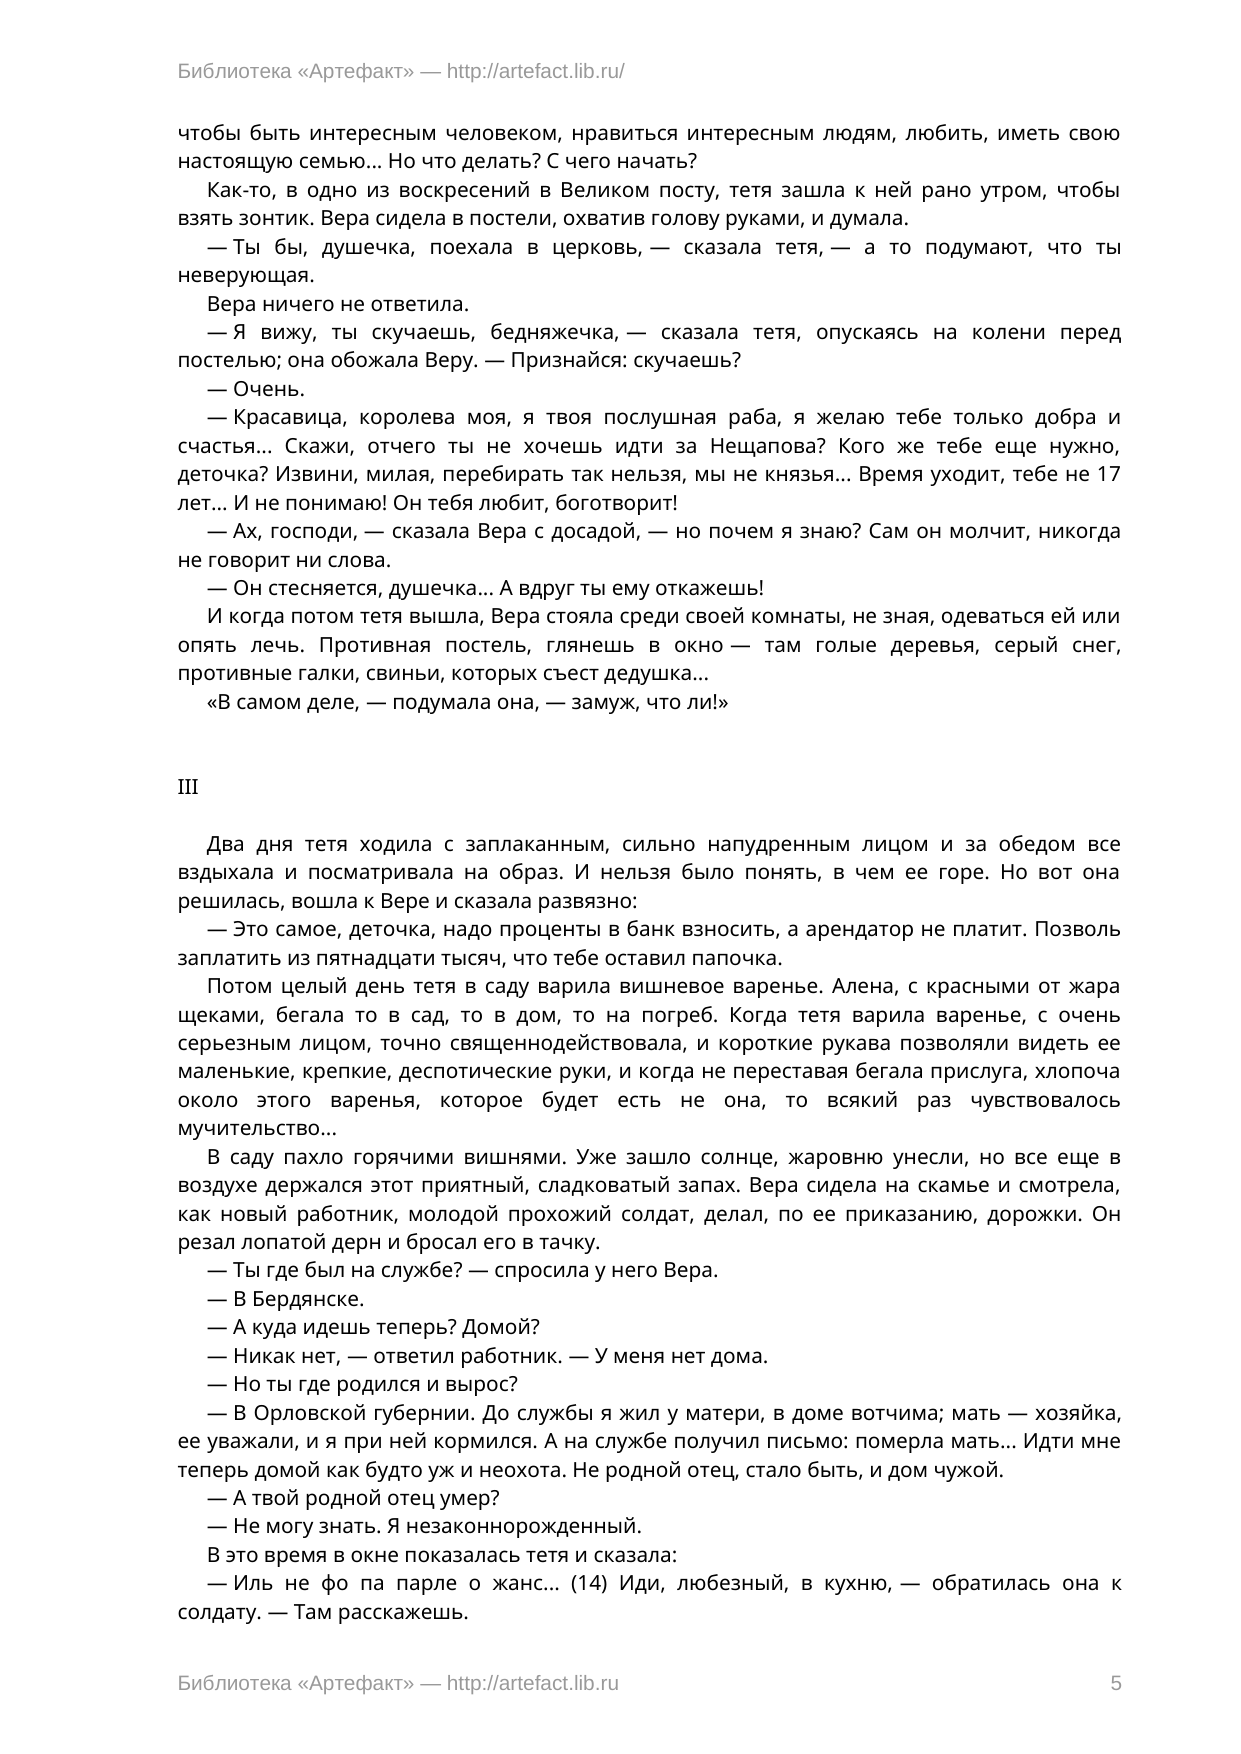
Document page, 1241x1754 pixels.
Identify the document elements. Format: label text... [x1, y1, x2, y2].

text Два дня тетя ходила с заплаканным, сильно напудренным лицом и за обедом все вздыхала и посматривала на образ. И нельзя было понять, в чем ее горе. Но вот она решилась, вошла к Вере и сказала развязно: [177, 829, 1122, 914]
text — Красавица, королева моя, я твоя послушная раба, я желаю тебе только добра и счастья... Скажи, отчего ты не хочешь идти за Нещапова? Кого же тебе еще нужно, деточка? Извини, милая, перебирать так нельзя, мы не князья... Время уходит, тебе не 17 лет... И не понимаю! Он тебя любит, боготворит! [177, 402, 1122, 516]
text — Это самое, деточка, надо проценты в банк взносить, а арендатор не платит. Позволь заплатить из пятнадцати тысяч, что тебе оставил папочка. [177, 914, 1122, 971]
text — А твой родной отец умер? [177, 1483, 1122, 1512]
text — Ты бы, душечка, поехала в церковь, — сказала тетя, — а то подумают, что ты неверующая. [177, 232, 1122, 289]
text — Ты где был на службе? — спросила у него Вера. [177, 1256, 1122, 1284]
text — В Бердянске. [177, 1284, 1122, 1312]
text Вера ничего не ответила. [177, 289, 1122, 317]
text И когда потом тетя вышла, Вера стояла среди своей комнаты, не зная, одеваться ей или опять лечь. Противная постель, глянешь в окно — там голые деревья, серый снег, противные галки, свиньи, которых съест дедушка... [177, 602, 1122, 687]
text Как-то, в одно из воскресений в Великом посту, тетя зашла к ней рано утром, чтобы взять зонтик. Вера сидела в постели, охватив голову руками, и думала. [177, 175, 1122, 232]
subtitle III [177, 772, 1122, 801]
text — Ах, господи, — сказала Вера с досадой, — но почем я знаю? Сам он молчит, никогда не говорит ни слова. [177, 516, 1122, 573]
text Потом целый день тетя в саду варила вишневое варенье. Алена, с красными от жара щеками, бегала то в сад, то в дом, то на погреб. Когда тетя варила варенье, с очень серьезным лицом, точно священнодействовала, и короткие рукава позволяли видеть ее маленькие, крепкие, деспотические руки, и когда не переставая бегала прислуга, хлопоча около этого варенья, которое будет есть не она, то всякий раз чувствовалось мучительство... [177, 971, 1122, 1142]
text — Не могу знать. Я незаконнорожденный. [177, 1512, 1122, 1540]
text В это время в окне показалась тетя и сказала: [177, 1540, 1122, 1568]
text В саду пахло горячими вишнями. Уже зашло солнце, жаровню унесли, но все еще в воздухе держался этот приятный, сладковатый запах. Вера сидела на скамье и смотрела, как новый работник, молодой прохожий солдат, делал, по ее приказанию, дорожки. Он резал лопатой дерн и бросал его в тачку. [177, 1142, 1122, 1256]
text — Но ты где родился и вырос? [177, 1369, 1122, 1398]
text — Иль не фо па парле о жанс... (14) Иди, любезный, в кухню, — обратилась она к солдату. — Там расскажешь. [177, 1568, 1122, 1625]
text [177, 118, 1122, 175]
text — А куда идешь теперь? Домой? [177, 1312, 1122, 1341]
text «В самом деле, — подумала она, — замуж, что ли!» [177, 687, 1122, 715]
text — Я вижу, ты скучаешь, бедняжечка, — сказала тетя, опускаясь на колени перед постелью; она обожала Веру. — Признайся: скучаешь? [177, 317, 1122, 374]
text — Никак нет, — ответил работник. — У меня нет дома. [177, 1341, 1122, 1369]
text — В Орловской губернии. До службы я жил у матери, в доме вотчима; мать — хозяйка, ее уважали, и я при ней кормился. А на службе получил письмо: померла мать... Идти мне теперь домой как будто уж и неохота. Не родной отец, стало быть, и дом чужой. [177, 1398, 1122, 1483]
text — Очень. [177, 374, 1122, 402]
text — Он стесняется, душечка... А вдруг ты ему откажешь! [177, 573, 1122, 602]
